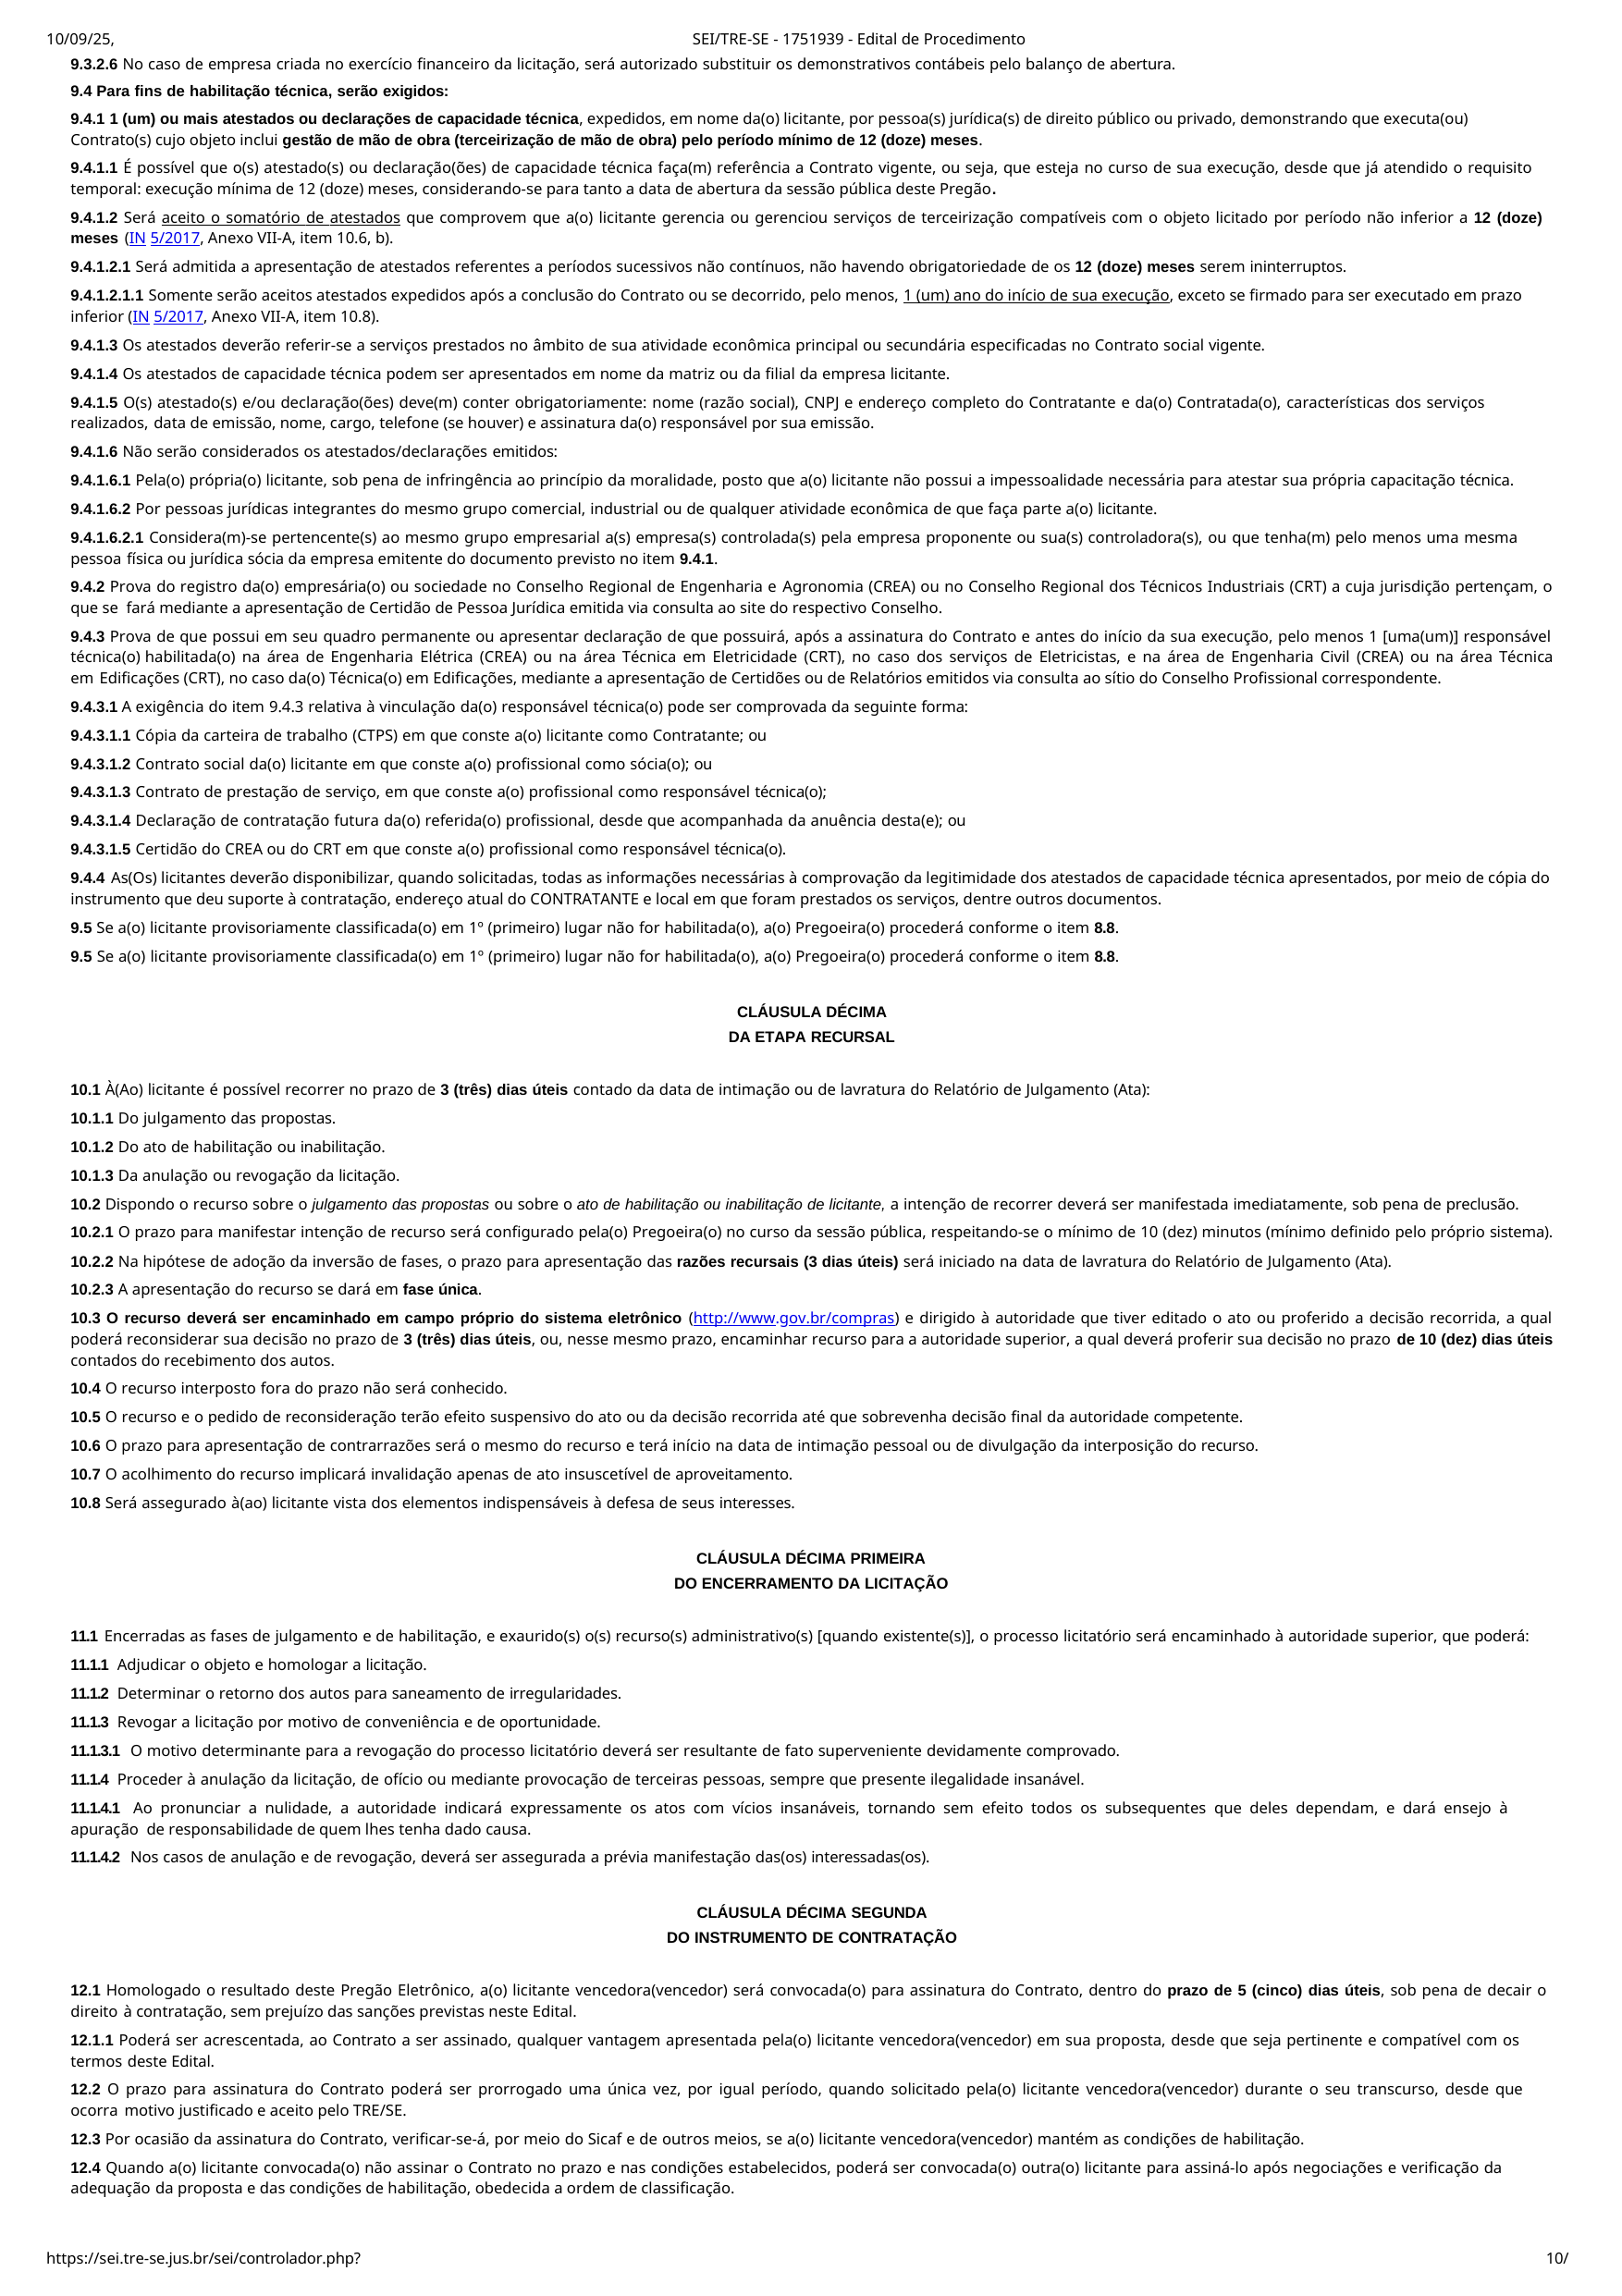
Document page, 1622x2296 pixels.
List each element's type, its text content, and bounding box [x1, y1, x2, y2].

list Do ato de habilitação ou inabilitação. [70, 1136, 1581, 1157]
subtitle CLÁUSULA DÉCIMA DA ETAPA RECURSAL [728, 1002, 895, 1046]
list Os atestados deverão referir-se a serviços prestados no âmbito de sua atividade econômica principal ou secundária especificadas no Contrato social vigente. [70, 334, 1581, 355]
list Será aceito o somatório de atestados que comprovem que a(o) licitante gerencia ou gerenciou serviços de terceirização compatíveis com o objeto licitado por período não inferior a 12 (doze) meses (IN 5/2017, Anexo VII-A, item 10.6, b). [70, 206, 1553, 249]
list O recurso interposto fora do prazo não será conhecido. [70, 1378, 1581, 1399]
list Declaração de contratação futura da(o) referida(o) profissional, desde que acompanhada da anuência desta(e); ou [70, 810, 1581, 831]
list Será assegurado à(ao) licitante vista dos elementos indispensáveis à defesa de seus interesses. [70, 1492, 1581, 1513]
list Pela(o) própria(o) licitante, sob pena de infringência ao princípio da moralidade, posto que a(o) licitante não possui a impessoalidade necessária para atestar sua própria capacitação técnica. [70, 469, 1581, 490]
list Do julgamento das propostas. [70, 1107, 1581, 1128]
list Na hipótese de adoção da inversão de fases, o prazo para apresentação das razões recursais (3 dias úteis) será iniciado na data de lavratura do Relatório de Julgamento (Ata). [70, 1250, 1581, 1271]
list Ao pronunciar a nulidade, a autoridade indicará expressamente os atos com vícios insanáveis, tornando sem efeito todos os subsequentes que deles dependam, e dará ensejo à apuração de responsabilidade de quem lhes tenha dado causa. [70, 1797, 1553, 1839]
list A exigência do item 9.4.3 relativa à vinculação da(o) responsável técnica(o) pode ser comprovada da seguinte forma: [70, 695, 1581, 717]
list Adjudicar o objeto e homologar a licitação. [70, 1654, 1581, 1675]
text 9.5 Se a(o) licitante provisoriamente classificada(o) em 1º (primeiro) lugar não for habilitada(o), a(o) Pregoeira(o) procederá conforme o item 8.8. [70, 945, 1581, 966]
list Dispondo o recurso sobre o julgamento das propostas ou sobre o ato de habilitação ou inabilitação de licitante, a intenção de recorrer deverá ser manifestada imediatamente, sob pena de preclusão. [70, 1193, 1581, 1214]
list Prova de que possui em seu quadro permanente ou apresentar declaração de que possuirá, após a assinatura do Contrato e antes do início da sua execução, pelo menos 1 [uma(um)] responsável técnica(o) habilitada(o) na área de Engenharia Elétrica (CREA) ou na área Técnica em Eletricidade (CRT), no caso dos serviços de Eletricistas, e na área de Engenharia Civil (CREA) ou na área Técnica em Edificações (CRT), no caso da(o) Técnica(o) em Edificações, mediante a apresentação de Certidões ou de Relatórios emitidos via consulta ao sítio do Conselho Profissional correspondente. [70, 625, 1553, 688]
list À(Ao) licitante é possível recorrer no prazo de 3 (três) dias úteis contado da data de intimação ou de lavratura do Relatório de Julgamento (Ata): [70, 1078, 1581, 1099]
list Prova do registro da(o) empresária(o) ou sociedade no Conselho Regional de Engenharia e Agronomia (CREA) ou no Conselho Regional dos Técnicos Industriais (CRT) a cuja jurisdição pertençam, o que se fará mediante a apresentação de Certidão de Pessoa Jurídica emitida via consulta ao site do respectivo Conselho. [70, 576, 1553, 618]
list O acolhimento do recurso implicará invalidação apenas de ato insuscetível de aproveitamento. [70, 1464, 1581, 1485]
list Contrato social da(o) licitante em que conste a(o) profissional como sócia(o); ou [70, 753, 1581, 774]
list O(s) atestado(s) e/ou declaração(ões) deve(m) conter obrigatoriamente: nome (razão social), CNPJ e endereço completo do Contratante e da(o) Contratada(o), características dos serviços realizados, data de emissão, nome, cargo, telefone (se houver) e assinatura da(o) responsável por sua emissão. [70, 391, 1553, 433]
list O recurso e o pedido de reconsideração terão efeito suspensivo do ato ou da decisão recorrida até que sobrevenha decisão final da autoridade competente. [70, 1406, 1581, 1428]
list Encerradas as fases de julgamento e de habilitação, e exaurido(s) o(s) recurso(s) administrativo(s) [quando existente(s)], o processo licitatório será encaminhado à autoridade superior, que poderá: [70, 1626, 1581, 1647]
list Por pessoas jurídicas integrantes do mesmo grupo comercial, industrial ou de qualquer atividade econômica de que faça parte a(o) licitante. [70, 497, 1581, 519]
list Poderá ser acrescentada, ao Contrato a ser assinado, qualquer vantagem apresentada pela(o) licitante vencedora(vencedor) em sua proposta, desde que seja pertinente e compatível com os termos deste Edital. [70, 2029, 1553, 2071]
list No caso de empresa criada no exercício financeiro da licitação, será autorizado substituir os demonstrativos contábeis pelo balanço de abertura. [70, 54, 1581, 75]
list É possível que o(s) atestado(s) ou declaração(ões) de capacidade técnica faça(m) referência a Contrato vigente, ou seja, que esteja no curso de sua execução, desde que já atendido o requisito temporal: execução mínima de 12 (doze) meses, considerando-se para tanto a data de abertura da sessão pública deste Pregão. [70, 157, 1553, 199]
list Não serão considerados os atestados/declarações emitidos: [70, 441, 1581, 461]
list O prazo para assinatura do Contrato poderá ser prorrogado uma única vez, por igual período, quando solicitado pela(o) licitante vencedora(vencedor) durante o seu transcurso, desde que ocorra motivo justificado e aceito pelo TRE/SE. [70, 2079, 1553, 2120]
text DO INSTRUMENTO DE CONTRATAÇÃO [55, 1929, 1569, 1946]
list O recurso deverá ser encaminhado em campo próprio do sistema eletrônico (http://www.gov.br/compras) e dirigido à autoridade que tiver editado o ato ou proferido a decisão recorrida, a qual poderá reconsiderar sua decisão no prazo de 3 (três) dias úteis, ou, nesse mesmo prazo, encaminhar recurso para a autoridade superior, a qual deverá proferir sua decisão no prazo de 10 (dez) dias úteis contados do recebimento dos autos. [70, 1308, 1553, 1370]
list Determinar o retorno dos autos para saneamento de irregularidades. [70, 1683, 1581, 1703]
list O motivo determinante para a revogação do processo licitatório deverá ser resultante de fato superveniente devidamente comprovado. [70, 1740, 1581, 1761]
subtitle CLÁUSULA DÉCIMA SEGUNDA [55, 1904, 1569, 1922]
list Somente serão aceitos atestados expedidos após a conclusão do Contrato ou se decorrido, pelo menos, 1 (um) ano do início de sua execução, exceto se firmado para ser executado em prazo inferior (IN 5/2017, Anexo VII-A, item 10.8). [70, 285, 1553, 326]
list Proceder à anulação da licitação, de ofício ou mediante provocação de terceiras pessoas, sempre que presente ilegalidade insanável. [70, 1769, 1581, 1789]
list Cópia da carteira de trabalho (CTPS) em que conste a(o) licitante como Contratante; ou [70, 724, 1581, 745]
list Será admitida a apresentação de atestados referentes a períodos sucessivos não contínuos, não havendo obrigatoriedade de os 12 (doze) meses serem ininterruptos. [70, 256, 1581, 276]
list O prazo para manifestar intenção de recurso será configurado pela(o) Pregoeira(o) no curso da sessão pública, respeitando-se o mínimo de 10 (dez) minutos (mínimo definido pelo próprio sistema). [70, 1222, 1581, 1243]
list As(Os) licitantes deverão disponibilizar, quando solicitadas, todas as informações necessárias à comprovação da legitimidade dos atestados de capacidade técnica apresentados, por meio de cópia do instrumento que deu suporte à contratação, endereço atual do CONTRATANTE e local em que foram prestados os serviços, dentre outros documentos. [70, 867, 1553, 909]
list Os atestados de capacidade técnica podem ser apresentados em nome da matriz ou da filial da empresa licitante. [70, 362, 1581, 384]
list Nos casos de anulação e de revogação, deverá ser assegurada a prévia manifestação das(os) interessadas(os). [70, 1847, 1581, 1868]
list Certidão do CREA ou do CRT em que conste a(o) profissional como responsável técnica(o). [70, 839, 1581, 860]
list Revogar a licitação por motivo de conveniência e de oportunidade. [70, 1712, 1581, 1732]
list Da anulação ou revogação da licitação. [70, 1164, 1581, 1185]
list Homologado o resultado deste Pregão Eletrônico, a(o) licitante vencedora(vencedor) será convocada(o) para assinatura do Contrato, dentro do prazo de 5 (cinco) dias úteis, sob pena de decair o direito à contratação, sem prejuízo das sanções previstas neste Edital. [70, 1980, 1553, 2022]
list 1 (um) ou mais atestados ou declarações de capacidade técnica, expedidos, em nome da(o) licitante, por pessoa(s) jurídica(s) de direito público ou privado, demonstrando que executa(ou) Contrato(s) cujo objeto inclui gestão de mão de obra (terceirização de mão de obra) pelo período mínimo de 12 (doze) meses. [70, 107, 1553, 150]
list Por ocasião da assinatura do Contrato, verificar-se-á, por meio do Sicaf e de outros meios, se a(o) licitante vencedora(vencedor) mantém as condições de habilitação. [70, 2128, 1581, 2149]
subtitle Para fins de habilitação técnica, serão exigidos: [70, 82, 1581, 100]
list Contrato de prestação de serviço, em que conste a(o) profissional como responsável técnica(o); [70, 781, 1581, 803]
list Se a(o) licitante provisoriamente classificada(o) em 1º (primeiro) lugar não for habilitada(o), a(o) Pregoeira(o) procederá conforme o item 8.8. [70, 916, 1581, 938]
subtitle CLÁUSULA DÉCIMA PRIMEIRA DO ENCERRAMENTO DA LICITAÇÃO [674, 1550, 950, 1592]
list O prazo para apresentação de contrarrazões será o mesmo do recurso e terá início na data de intimação pessoal ou de divulgação da interposição do recurso. [70, 1435, 1581, 1455]
list Considera(m)-se pertencente(s) ao mesmo grupo empresarial a(s) empresa(s) controlada(s) pela empresa proponente ou sua(s) controladora(s), ou que tenha(m) pelo menos uma mesma pessoa física ou jurídica sócia da empresa emitente do documento previsto no item 9.4.1. [70, 526, 1553, 569]
list A apresentação do recurso se dará em fase única. [70, 1279, 1581, 1300]
list Quando a(o) licitante convocada(o) não assinar o Contrato no prazo e nas condições estabelecidos, poderá ser convocada(o) outra(o) licitante para assiná-lo após negociações e verificação da adequação da proposta e das condições de habilitação, obedecida a ordem de classificação. [70, 2156, 1553, 2199]
